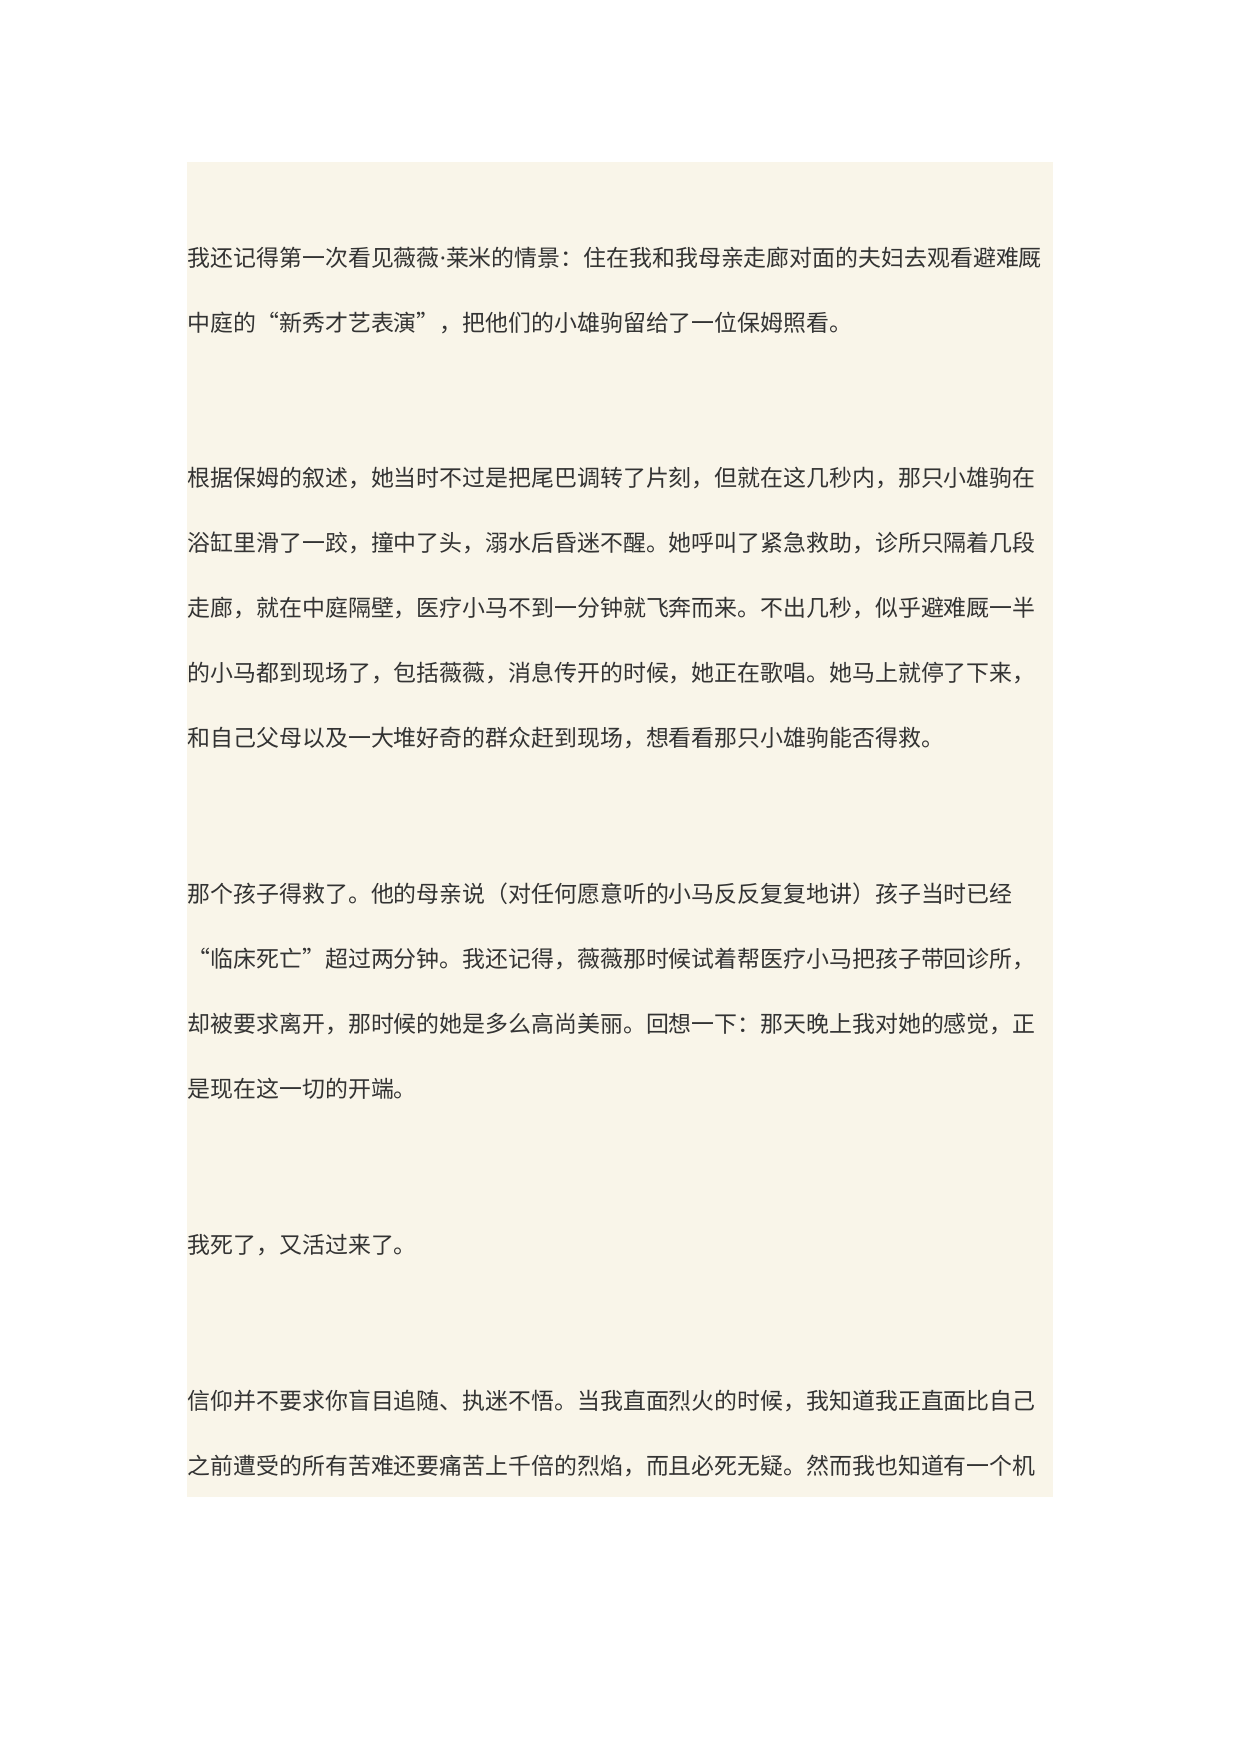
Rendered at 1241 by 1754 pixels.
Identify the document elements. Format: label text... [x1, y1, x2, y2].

text 那个孩子得救了。他的母亲说（对任何愿意听的小马反反复复地讲）孩子当时已经“临床死亡”超过两分钟。我还记得，薇薇那时候试着帮医疗小马把孩子带回诊所，却被要求离开，那时候的她是多么高尚美丽。回想一下：那天晚上我对她的感觉，正是现在这一切的开端。 [187, 860, 1053, 1120]
text 我死了，又活过来了。 [187, 1211, 1053, 1276]
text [187, 1367, 1053, 1497]
text 根据保姆的叙述，她当时不过是把尾巴调转了片刻，但就在这几秒内，那只小雄驹在浴缸里滑了一跤，撞中了头，溺水后昏迷不醒。她呼叫了紧急救助，诊所只隔着几段走廊，就在中庭隔壁，医疗小马不到一分钟就飞奔而来。不出几秒，似乎避难厩一半的小马都到现场了，包括薇薇，消息传开的时候，她正在歌唱。她马上就停了下来，和自己父母以及一大堆好奇的群众赶到现场，想看看那只小雄驹能否得救。 [187, 444, 1053, 769]
text 我还记得第一次看见薇薇·莱米的情景：住在我和我母亲走廊对面的夫妇去观看避难厩中庭的“新秀才艺表演”，把他们的小雄驹留给了一位保姆照看。 [187, 224, 1053, 354]
